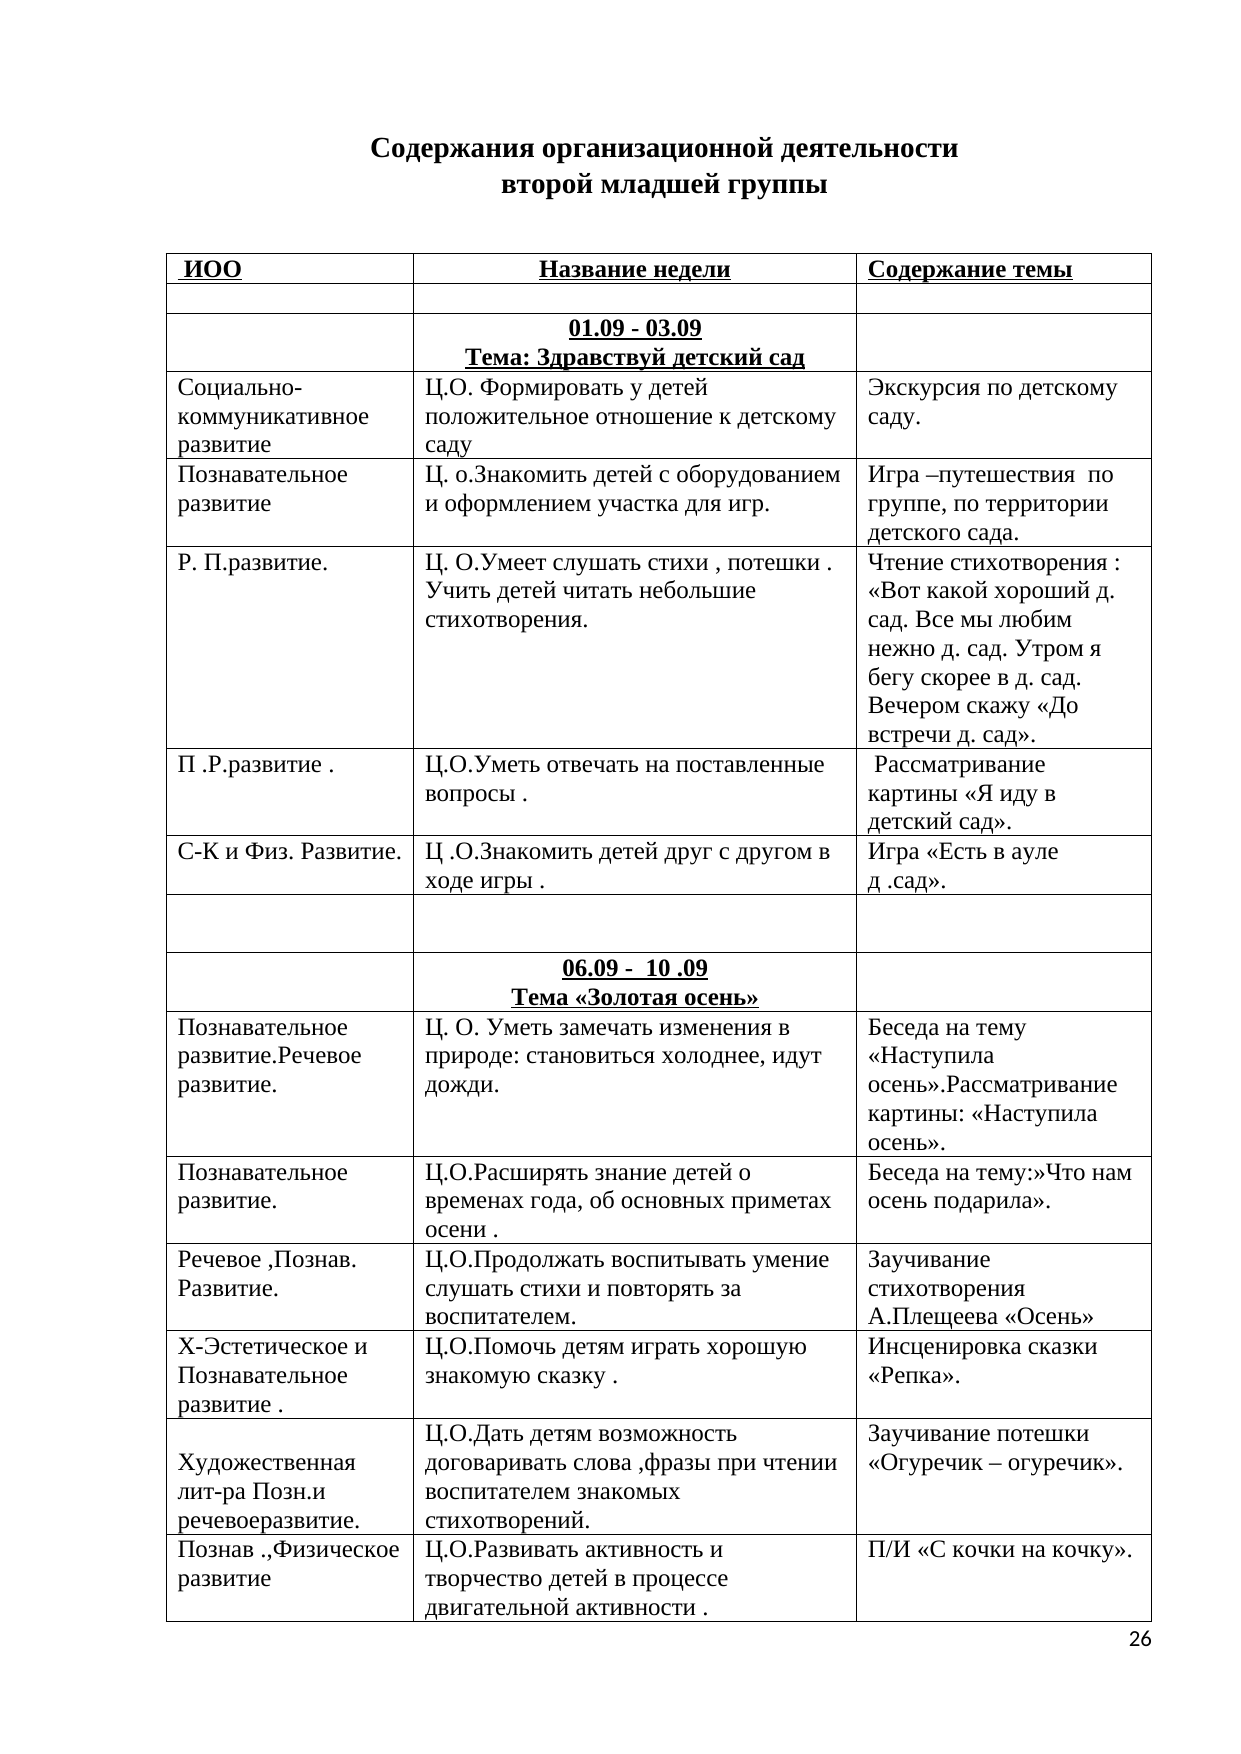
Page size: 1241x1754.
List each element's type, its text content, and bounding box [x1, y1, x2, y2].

table_cell [167, 895, 413, 952]
table_cell Ц. о.Знакомить детей с оборудованием и оформлением участка для игр. [414, 459, 856, 546]
table_cell Социально-коммуникативное развитие [167, 372, 413, 458]
table_header Название недели [414, 254, 856, 283]
table_cell Художественная лит-ра Позн.и речевоеразвитие. [167, 1419, 413, 1533]
table_cell Ц.О.Развивать активность и творчество детей в процессе двигательной активности . [414, 1535, 856, 1621]
table_cell Беседа на тему:»Что нам осень подарила». [857, 1157, 1151, 1243]
table_cell [857, 314, 1151, 371]
table_cell Познавательное развитие. [167, 1157, 413, 1243]
table_cell Ц.О.Расширять знание детей о временах года, об основных приметах осени . [414, 1157, 856, 1243]
table_cell Ц.О.Помочь детям играть хорошую знакомую сказку . [414, 1331, 856, 1417]
table_cell Ц.О.Дать детям возможность договаривать слова ,фразы при чтении воспитателем знакомых стихотворений. [414, 1419, 856, 1533]
table_cell Ц.О. Формировать у детей положительное отношение к детскому саду [414, 372, 856, 458]
table_cell Ц .О.Знакомить детей друг с другом в ходе игры . [414, 836, 856, 894]
table_cell [414, 895, 856, 952]
table_cell [167, 284, 413, 312]
table_cell 06.09 - 10 .09 Тема «Золотая осень» [414, 953, 856, 1011]
table_cell Ц. О. Уметь замечать изменения в природе: становиться холоднее, идут дожди. [414, 1012, 856, 1156]
table_cell Познав .,Физическое развитие [167, 1535, 413, 1621]
table_cell Чтение стихотворения : «Вот какой хороший д. сад. Все мы любим нежно д. сад. Утром я бегу скорее в д. сад. Вечером скажу «До встречи д. сад». [857, 547, 1151, 748]
table_cell Х-Эстетическое и Познавательное развитие . [167, 1331, 413, 1417]
table_cell 01.09 - 03.09 Тема: Здравствуй детский сад [414, 314, 856, 371]
table_cell [857, 284, 1151, 312]
table_cell Заучивание потешки «Огуречик – огуречик». [857, 1419, 1151, 1533]
table_cell [414, 284, 856, 312]
table_cell [167, 953, 413, 1011]
table_cell П/И «С кочки на кочку». [857, 1535, 1151, 1621]
table_cell Познавательное развитие [167, 459, 413, 546]
table_header Содержание темы [857, 254, 1151, 283]
table_cell Беседа на тему «Наступила осень».Рассматривание картины: «Наступила осень». [857, 1012, 1151, 1156]
table_header ИОО [167, 254, 413, 283]
table_cell Рассматривание картины «Я иду в детский сад». [857, 749, 1151, 835]
table_cell Игра –путешествия по группе, по территории детского сада. [857, 459, 1151, 546]
table_cell Ц.О.Продолжать воспитывать умение слушать стихи и повторять за воспитателем. [414, 1244, 856, 1330]
text Содержания организационной деятельности [177, 130, 1152, 163]
table_cell Инсценировка сказки «Репка». [857, 1331, 1151, 1417]
table_cell Ц. О.Умеет слушать стихи , потешки . Учить детей читать небольшие стихотворения. [414, 547, 856, 748]
table_cell Игра «Есть в ауле д .сад». [857, 836, 1151, 894]
table_cell Ц.О.Уметь отвечать на поставленные вопросы . [414, 749, 856, 835]
table_cell [167, 314, 413, 371]
table_cell [857, 895, 1151, 952]
table_cell [857, 953, 1151, 1011]
text второй младшей группы [177, 167, 1152, 200]
table_cell С-К и Физ. Развитие. [167, 836, 413, 894]
table_cell П .Р.развитие . [167, 749, 413, 835]
table_cell Экскурсия по детскому саду. [857, 372, 1151, 458]
table_cell Заучивание стихотворения А.Плещеева «Осень» [857, 1244, 1151, 1330]
table_cell Познавательное развитие.Речевое развитие. [167, 1012, 413, 1156]
table_cell Речевое ,Познав. Развитие. [167, 1244, 413, 1330]
table_cell Р. П.развитие. [167, 547, 413, 748]
